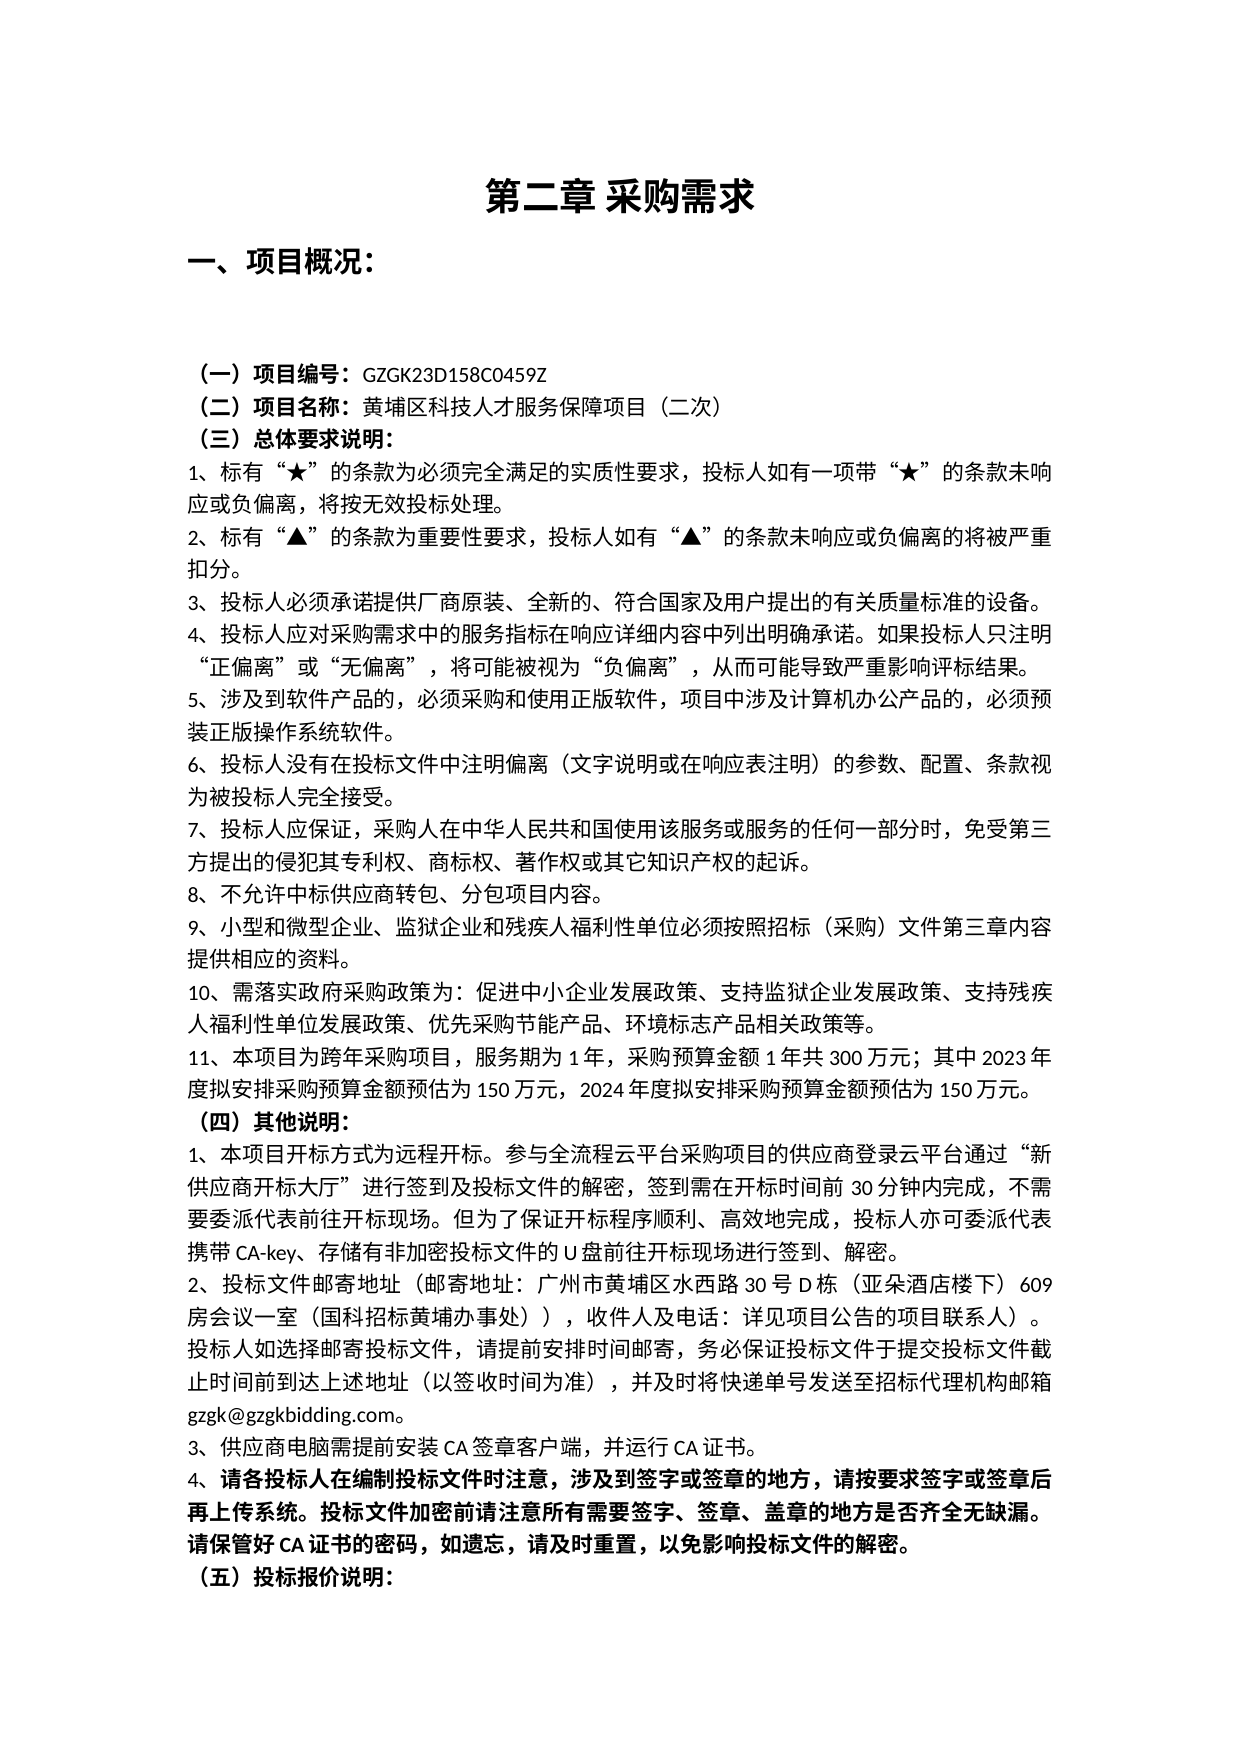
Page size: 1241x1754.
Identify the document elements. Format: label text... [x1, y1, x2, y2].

text （五）投标报价说明： [187, 1559, 1053, 1592]
text （四）其他说明： [187, 1104, 1053, 1137]
text 3、供应商电脑需提前安装CA签章客户端，并运行CA证书。 [187, 1429, 1053, 1462]
text （三）总体要求说明： [187, 422, 1053, 454]
text 一、项目概况： [187, 227, 1053, 292]
text 4、投标人应对采购需求中的服务指标在响应详细内容中列出明确承诺。如果投标人只注明“正偏离”或“无偏离”，将可能被视为“负偏离”，从而可能导致严重影响评标结果。 [187, 617, 1053, 682]
text 5、涉及到软件产品的，必须采购和使用正版软件，项目中涉及计算机办公产品的，必须预装正版操作系统软件。 [187, 682, 1053, 747]
text 3、投标人必须承诺提供厂商原装、全新的、符合国家及用户提出的有关质量标准的设备。 [187, 584, 1053, 617]
text 7、投标人应保证，采购人在中华人民共和国使用该服务或服务的任何一部分时，免受第三方提出的侵犯其专利权、商标权、著作权或其它知识产权的起诉。 [187, 812, 1053, 877]
text 1、标有“★”的条款为必须完全满足的实质性要求，投标人如有一项带“★”的条款未响应或负偏离，将按无效投标处理。 [187, 454, 1053, 519]
text 6、投标人没有在投标文件中注明偏离（文字说明或在响应表注明）的参数、配置、条款视为被投标人完全接受。 [187, 747, 1053, 812]
text 9、小型和微型企业、监狱企业和残疾人福利性单位必须按照招标（采购）文件第三章内容提供相应的资料。 [187, 909, 1053, 974]
text （二）项目名称：黄埔区科技人才服务保障项目（二次） [187, 389, 1053, 422]
text 4、请各投标人在编制投标文件时注意，涉及到签字或签章的地方，请按要求签字或签章后再上传系统。投标文件加密前请注意所有需要签字、签章、盖章的地方是否齐全无缺漏。请保管好CA证书的密码，如遗忘，请及时重置，以免影响投标文件的解密。 [187, 1462, 1053, 1559]
text 8、不允许中标供应商转包、分包项目内容。 [187, 877, 1053, 909]
text 11、本项目为跨年采购项目，服务期为1年，采购预算金额1年共300万元；其中2023年度拟安排采购预算金额预估为150万元，2024年度拟安排采购预算金额预估为150万元。 [187, 1039, 1053, 1104]
text 2、投标文件邮寄地址（邮寄地址：广州市黄埔区水西路30号D栋（亚朵酒店楼下）609房会议一室（国科招标黄埔办事处）），收件人及电话：详见项目公告的项目联系人）。投标人如选择邮寄投标文件，请提前安排时间邮寄，务必保证投标文件于提交投标文件截止时间前到达上述地址（以签收时间为准），并及时将快递单号发送至招标代理机构邮箱：gzgk@gzgkbidding.com。 [187, 1267, 1053, 1429]
text 10、需落实政府采购政策为：促进中小企业发展政策、支持监狱企业发展政策、支持残疾人福利性单位发展政策、优先采购节能产品、环境标志产品相关政策等。 [187, 974, 1053, 1039]
text （一）项目编号：GZGK23D158C0459Z [187, 357, 1053, 389]
text 第二章 采购需求 [187, 162, 1053, 227]
text 1、本项目开标方式为远程开标。参与全流程云平台采购项目的供应商登录云平台通过“新供应商开标大厅”进行签到及投标文件的解密，签到需在开标时间前30分钟内完成，不需要委派代表前往开标现场。但为了保证开标程序顺利、高效地完成，投标人亦可委派代表携带CA-key、存储有非加密投标文件的U盘前往开标现场进行签到、解密。 [187, 1137, 1053, 1267]
text 2、标有“▲”的条款为重要性要求，投标人如有“▲”的条款未响应或负偏离的将被严重扣分。 [187, 519, 1053, 584]
